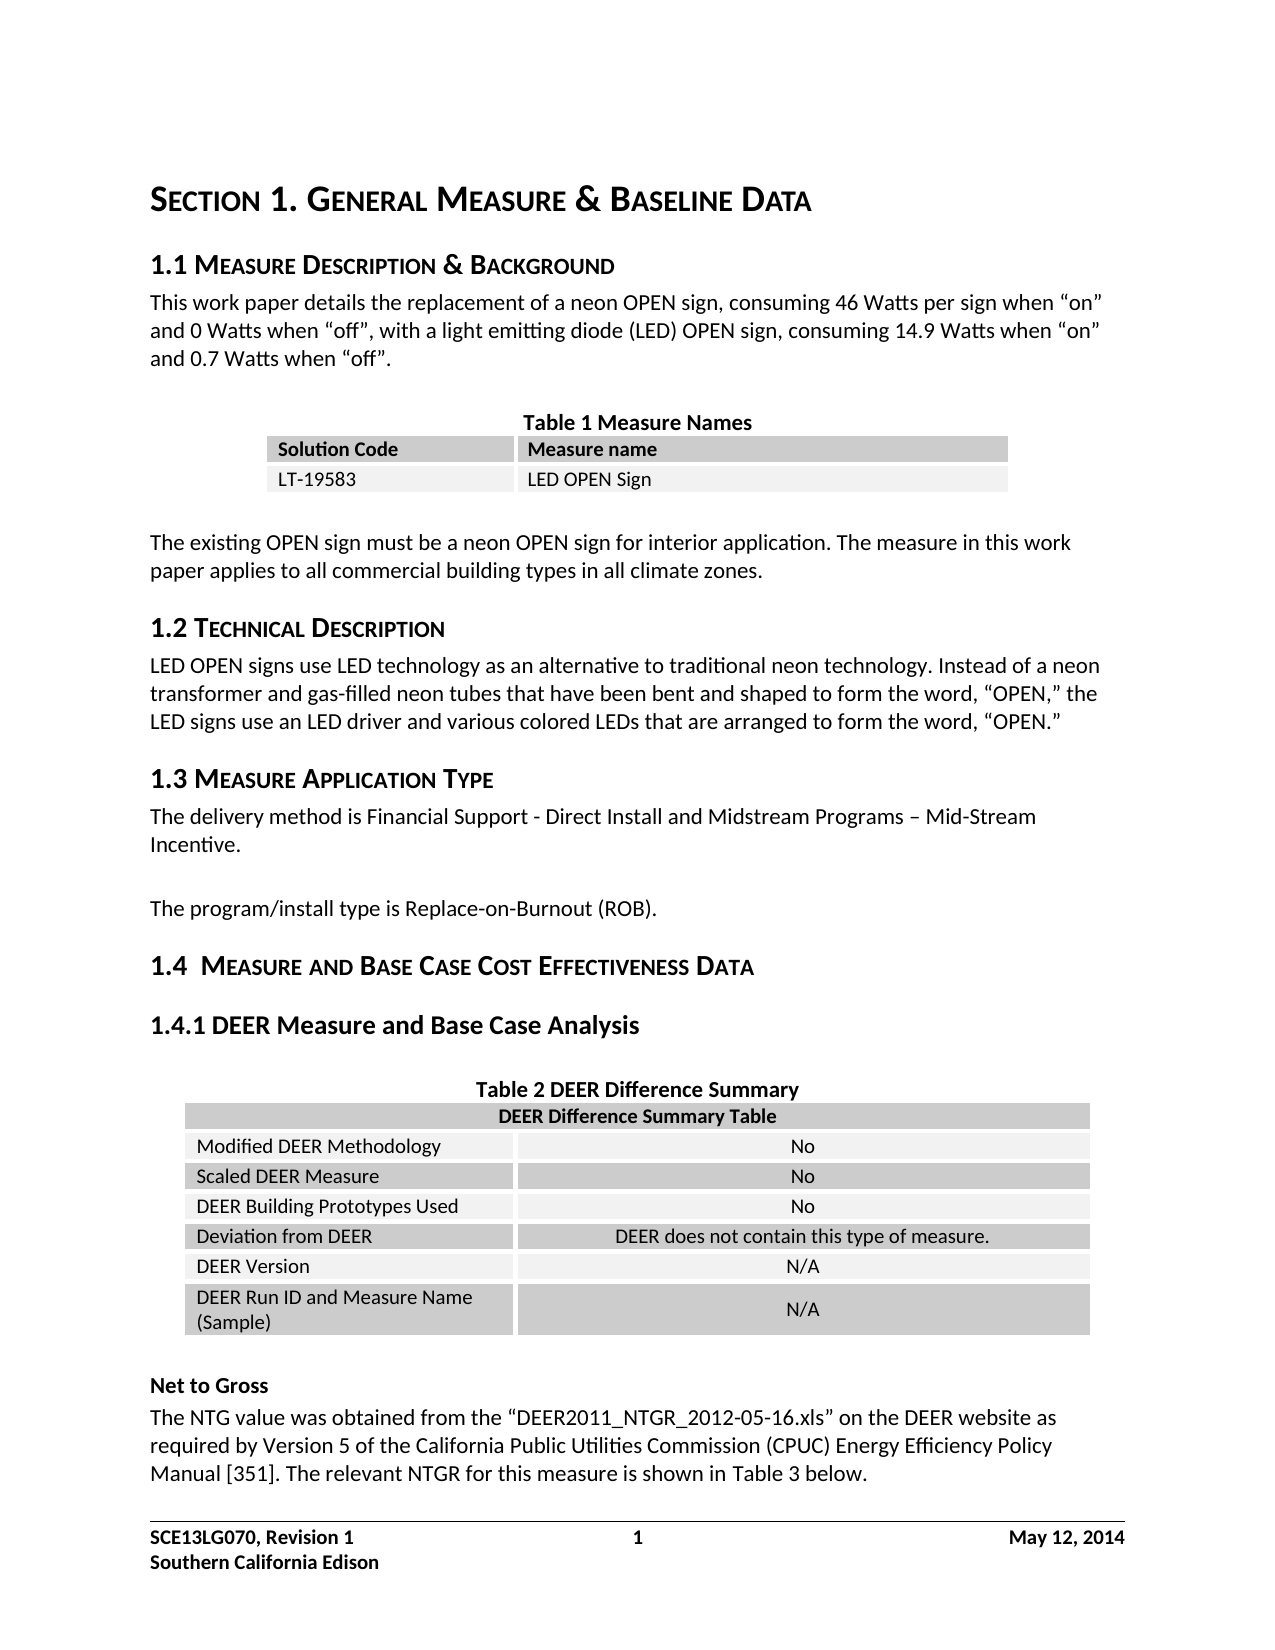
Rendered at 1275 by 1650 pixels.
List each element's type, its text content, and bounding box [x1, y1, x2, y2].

subtitle 1.4 Measure and Base Case Cost Effectiveness Data [150, 947, 1125, 983]
table_cell Scaled DEER Measure [185, 1163, 513, 1189]
table_header DEER Difference Summary Table [185, 1103, 1090, 1129]
table_cell N/A [518, 1254, 1090, 1279]
subtitle 1.2 Technical Description [150, 609, 1125, 645]
table_cell No [518, 1194, 1090, 1219]
table_cell DEER Building Prototypes Used [185, 1194, 513, 1219]
text Table 2 DEER Difference Summary [150, 1075, 1125, 1103]
table_cell No [518, 1133, 1090, 1159]
text The program/install type is Replace-on-Burnout (ROB). [150, 894, 1125, 922]
subtitle 1.1 Measure Description & Background [150, 246, 1125, 281]
table_cell DEER Version [185, 1254, 513, 1279]
table_cell Deviation from DEER [185, 1224, 513, 1249]
text Table 1 Measure Names [150, 408, 1125, 436]
table_cell No [518, 1163, 1090, 1189]
subtitle 1.3 Measure Application Type [150, 760, 1125, 796]
table_cell LT-19583 [267, 466, 514, 492]
text LED OPEN signs use LED technology as an alternative to traditional neon technology. Instead of a neon transformer and gas-filled neon tubes that have been bent and shaped to form the word, “OPEN,” the LED signs use an LED driver and various colored LEDs that are arranged to form the word, “OPEN.” [150, 651, 1125, 735]
text Net to Gross [150, 1371, 1125, 1399]
subtitle Section 1. General Measure & Baseline Data [150, 175, 1125, 221]
table_cell N/A [518, 1284, 1090, 1335]
table_cell LED OPEN Sign [518, 466, 1008, 492]
text This work paper details the replacement of a neon OPEN sign, consuming 46 Watts per sign when “on” and 0 Watts when “off”, with a light emitting diode (LED) OPEN sign, consuming 14.9 Watts when “on” and 0.7 Watts when “off”. [150, 288, 1125, 372]
table_header Solution Code [267, 436, 514, 462]
text The delivery method is Financial Support - Direct Install and Midstream Programs – Mid-Stream Incentive. [150, 802, 1125, 858]
table_cell Modified DEER Methodology [185, 1133, 513, 1159]
text The existing OPEN sign must be a neon OPEN sign for interior application. The measure in this work paper applies to all commercial building types in all climate zones. [150, 528, 1125, 584]
table_header Measure name [518, 436, 1008, 462]
text The NTG value was obtained from the “DEER2011_NTGR_2012-05-16.xls” on the DEER website as required by Version 5 of the California Public Utilities Commission (CPUC) Energy Efficiency Policy Manual [351]. The relevant NTGR for this measure is shown in Table 3 below. [150, 1403, 1125, 1487]
table_cell DEER does not contain this type of measure. [518, 1224, 1090, 1249]
subtitle 1.4.1 DEER Measure and Base Case Analysis [150, 1008, 1125, 1041]
table_cell DEER Run ID and Measure Name (Sample) [185, 1284, 513, 1335]
